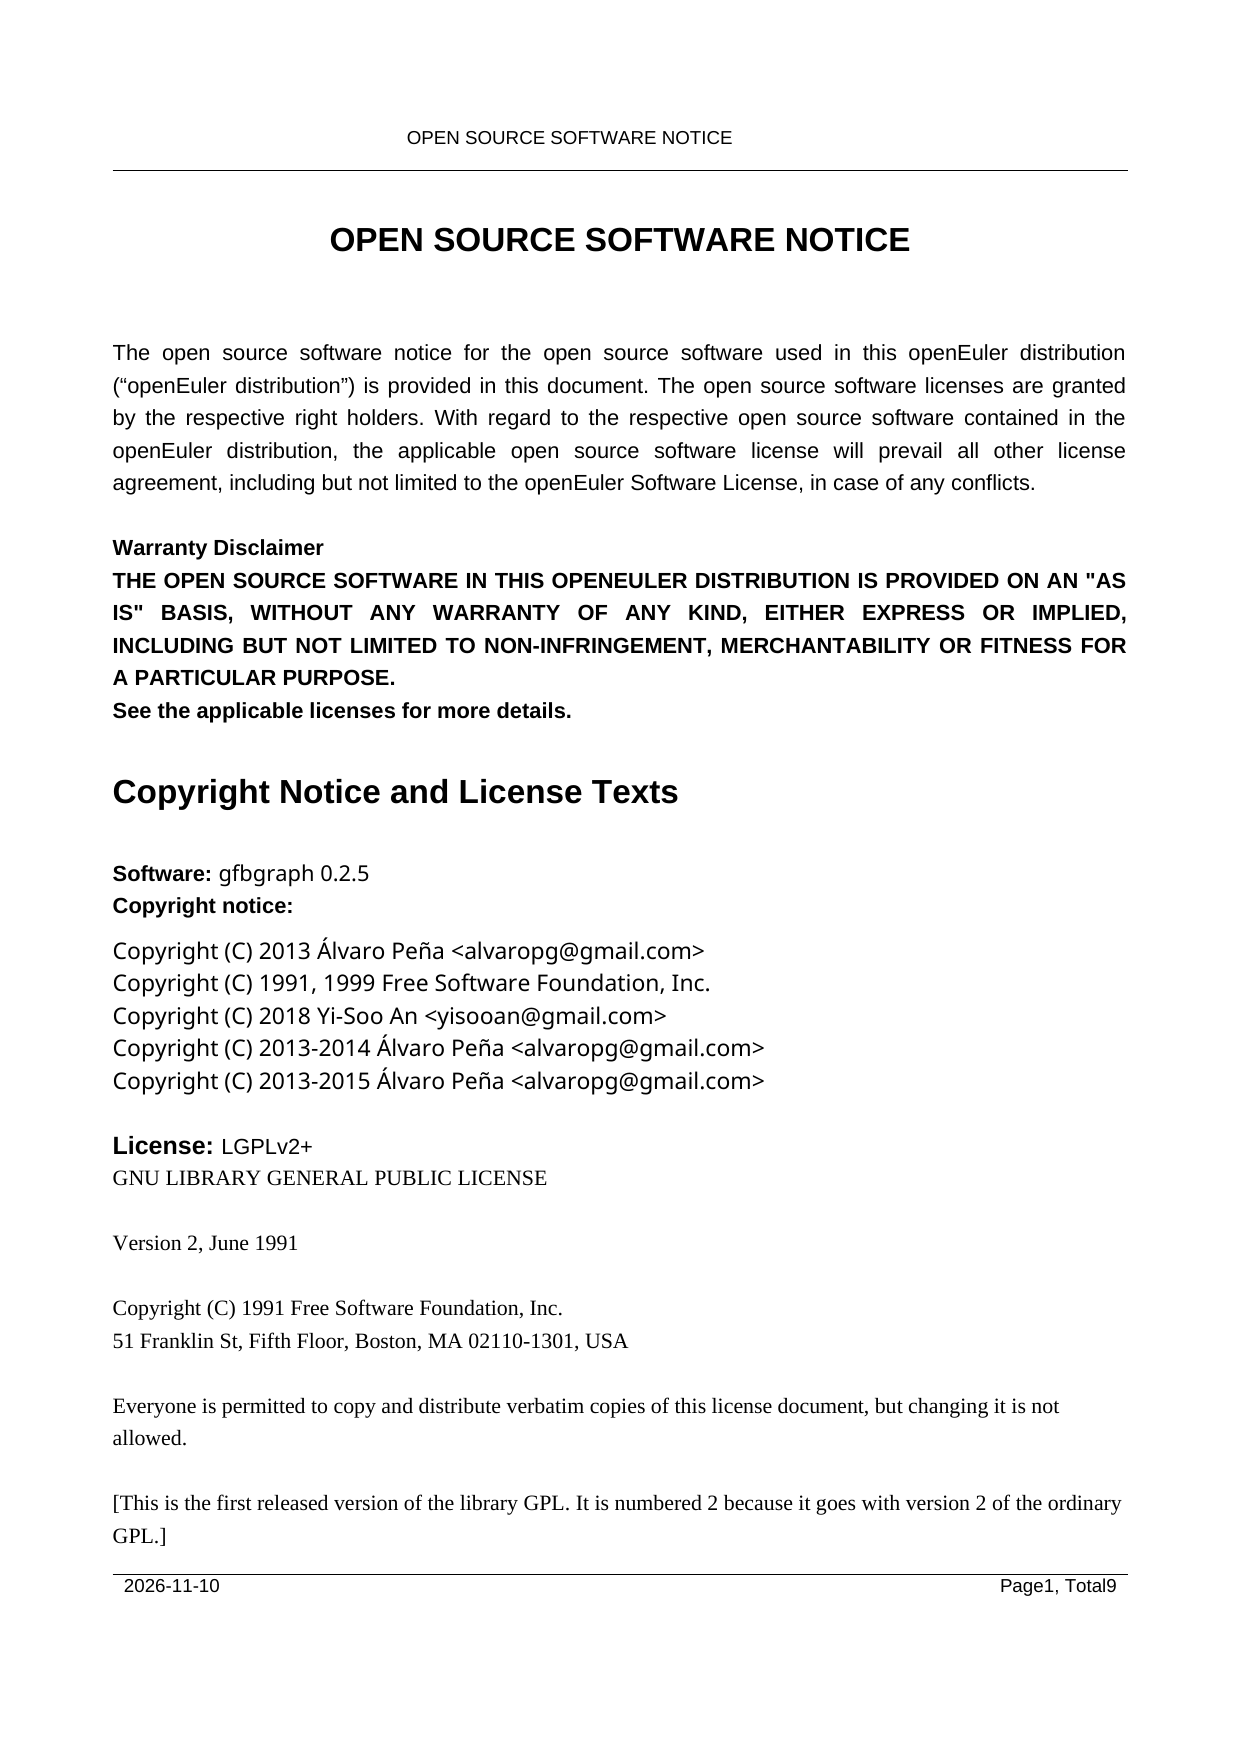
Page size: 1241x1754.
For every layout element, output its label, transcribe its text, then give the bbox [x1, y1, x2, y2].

text THE OPEN SOURCE SOFTWARE IN THIS OPENEULER DISTRIBUTION IS PROVIDED ON AN "AS IS" BASIS, WITHOUT ANY WARRANTY OF ANY KIND, EITHER EXPRESS OR IMPLIED, INCLUDING BUT NOT LIMITED TO NON-INFRINGEMENT, MERCHANTABILITY OR FITNESS FOR A PARTICULAR PURPOSE. See the applicable licenses for more details. [112, 564, 1128, 726]
title Software: gfbgraph 0.2.5 [112, 856, 1128, 889]
text The open source software notice for the open source software used in this openEuler distribution (“openEuler distribution”) is provided in this document. The open source software licenses are granted by the respective right holders. With regard to the respective open source software contained in the openEuler distribution, the applicable open source software license will prevail all other license agreement, including but not limited to the openEuler Software License, in case of any conflicts. [112, 336, 1128, 499]
text Copyright Notice and License Texts [112, 759, 1128, 824]
text Copyright notice: [112, 889, 1128, 921]
text License: LGPLv2+ [112, 1129, 1128, 1161]
text Warranty Disclaimer [112, 531, 1128, 564]
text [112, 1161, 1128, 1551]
text OPEN SOURCE SOFTWARE NOTICE [112, 206, 1128, 271]
text Copyright (C) 2013 Álvaro Peña <alvaropg@gmail.com> Copyright (C) 1991, 1999 Free Software Foundation, Inc. Copyright (C) 2018 Yi-Soo An <yisooan@gmail.com> Copyright (C) 2013-2014 Álvaro Peña <alvaropg@gmail.com> Copyright (C) 2013-2015 Álvaro Peña <alvaropg@gmail.com> [112, 934, 1128, 1129]
